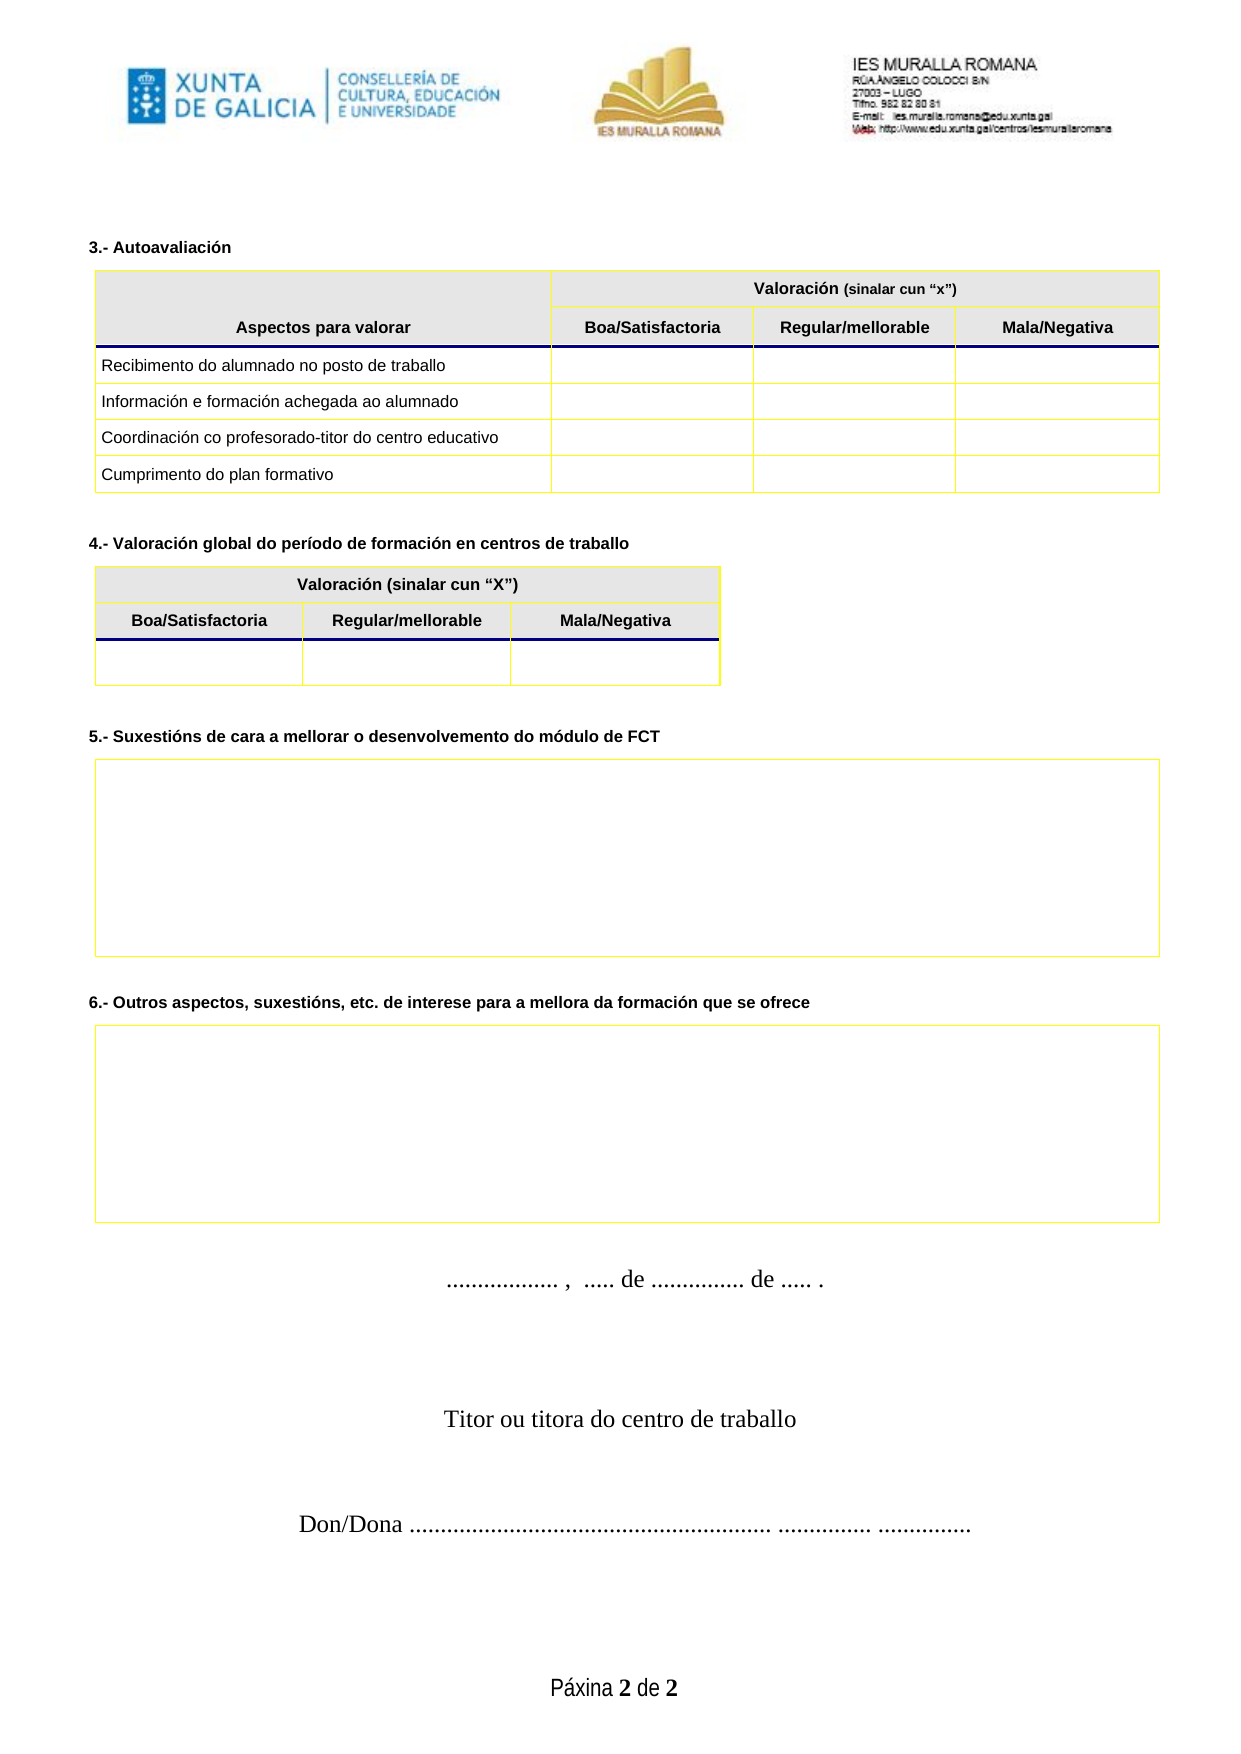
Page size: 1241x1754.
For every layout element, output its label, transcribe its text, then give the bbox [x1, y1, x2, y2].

table_cell Mala/Negativa [511, 603, 719, 638]
text .................. , ..... de ............... de ..... . [89, 1264, 1152, 1293]
table_cell Cumprimento do plan formativo [96, 456, 551, 492]
table_header Valoración (sinalar cun “X”) [96, 567, 719, 602]
table_cell [552, 456, 753, 492]
table_cell [552, 420, 753, 455]
table_cell [552, 348, 753, 383]
table_header Valoración (sinalar cun “x”) [552, 271, 1159, 306]
table_cell [552, 384, 753, 419]
table_cell Coordinación co profesorado-titor do centro educativo [96, 420, 551, 455]
text 4.- Valoración global do período de formación en centros de traballo [89, 534, 1152, 553]
table_cell [956, 420, 1159, 455]
table_cell [511, 641, 719, 685]
table_cell [754, 420, 955, 455]
text Titor ou titora do centro de traballo [89, 1404, 1152, 1433]
table_cell [754, 348, 955, 383]
picture [81, 19, 1141, 169]
text 5.- Suxestións de cara a mellorar o desenvolvemento do módulo de FCT [89, 727, 1152, 746]
table_cell [754, 384, 955, 419]
table_cell Boa/Satisfactoria [96, 603, 302, 638]
table_cell Regular/mellorable [754, 307, 955, 344]
table_header [96, 760, 1159, 956]
table_cell Recibimento do alumnado no posto de traballo [96, 348, 551, 383]
table_header Aspectos para valorar [96, 271, 551, 344]
table_cell [754, 456, 955, 492]
table_cell [96, 641, 302, 685]
table_cell Boa/Satisfactoria [552, 307, 753, 344]
table_cell Mala/Negativa [956, 307, 1159, 344]
table_cell [956, 456, 1159, 492]
table_cell Información e formación achegada ao alumnado [96, 384, 551, 419]
table_cell [956, 348, 1159, 383]
text 3.- Autoavaliación [89, 238, 1152, 257]
table_cell Regular/mellorable [303, 603, 510, 638]
text 6.- Outros aspectos, suxestións, etc. de interese para a mellora da formación que se ofrece [89, 993, 1152, 1012]
text Don/Dona .......................................................... ............... ............... [89, 1509, 1152, 1538]
table_cell [956, 384, 1159, 419]
table_header [96, 1026, 1159, 1222]
table_cell [303, 641, 510, 685]
